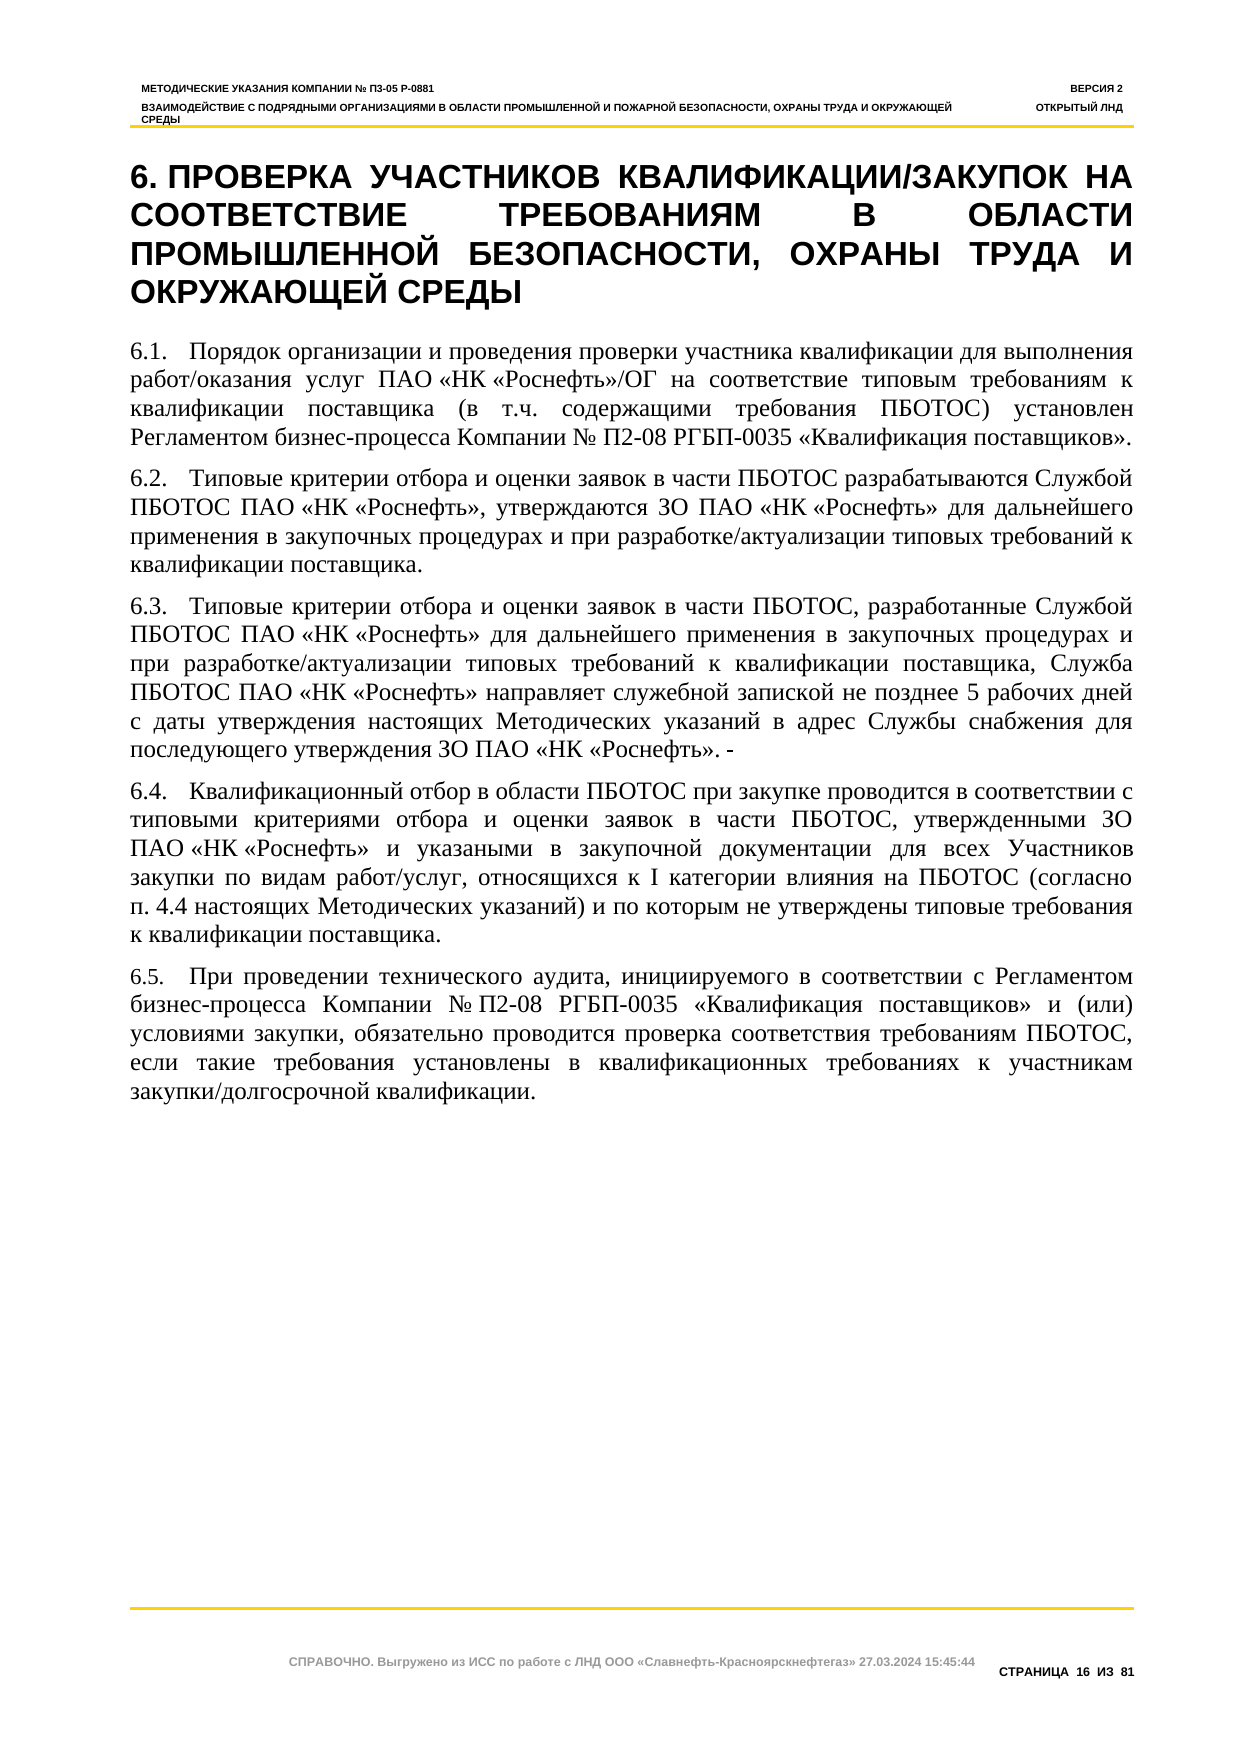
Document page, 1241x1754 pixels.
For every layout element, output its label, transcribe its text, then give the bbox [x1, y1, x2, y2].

text Типовые критерии отбора и оценки заявок в части ПБОТОС разрабатываются Службой ПБОТОС ПАО «НК «Роснефть», утверждаются ЗО ПАО «НК «Роснефть» для дальнейшего применения в закупочных процедурах и при разработке/актуализации типовых требований к квалификации поставщика. [130, 463, 1134, 578]
text Типовые критерии отбора и оценки заявок в части ПБОТОС, разработанные Службой ПБОТОС ПАО «НК «Роснефть» для дальнейшего применения в закупочных процедурах и при разработке/актуализации типовых требований к квалификации поставщика, Служба ПБОТОС ПАО «НК «Роснефть» направляет служебной запиской не позднее 5 рабочих дней с даты утверждения настоящих Методических указаний в адрес Службы снабжения для последующего утверждения ЗО ПАО «НК «Роснефть». [130, 591, 1134, 763]
text При проведении технического аудита, инициируемого в соответствии с Регламентом бизнес-процесса Компании № П2-08 РГБП-0035 «Квалификация поставщиков» и (или) условиями закупки, обязательно проводится проверка соответствия требованиям ПБОТОС, если такие требования установлены в квалификационных требованиях к участникам закупки/долгосрочной квалификации. [130, 961, 1134, 1104]
list ПРОВЕРКА УЧАСТНИКОВ КВАЛИФИКАЦИИ/ЗАКУПОК НА СООТВЕТСТВИЕ ТРЕБОВАНИЯМ В ОБЛАСТИ ПРОМЫШЛЕННОЙ БЕЗОПАСНОСТИ, ОХРАНЫ ТРУДА И ОКРУЖАЮЩЕЙ СРЕДЫ [130, 157, 1134, 311]
text Квалификационный отбор в области ПБОТОС при закупке проводится в соответствии с типовыми критериями отбора и оценки заявок в части ПБОТОС, утвержденными ЗО ПАО «НК «Роснефть» и указаными в закупочной документации для всех Участников закупки по видам работ/услуг, относящихся к I категории влияния на ПБОТОС (согласно п. 4.4 настоящих Методических указаний) и по которым не утверждены типовые требования к квалификации поставщика. [130, 776, 1134, 948]
text Порядок организации и проведения проверки участника квалификации для выполнения работ/оказания услуг ПАО «НК «Роснефть»/ОГ на соответствие типовым требованиям к квалификации поставщика (в т.ч. содержащими требования ПБОТОС) установлен Регламентом бизнес-процесса Компании № П2-08 РГБП-0035 «Квалификация поставщиков». [130, 336, 1134, 451]
